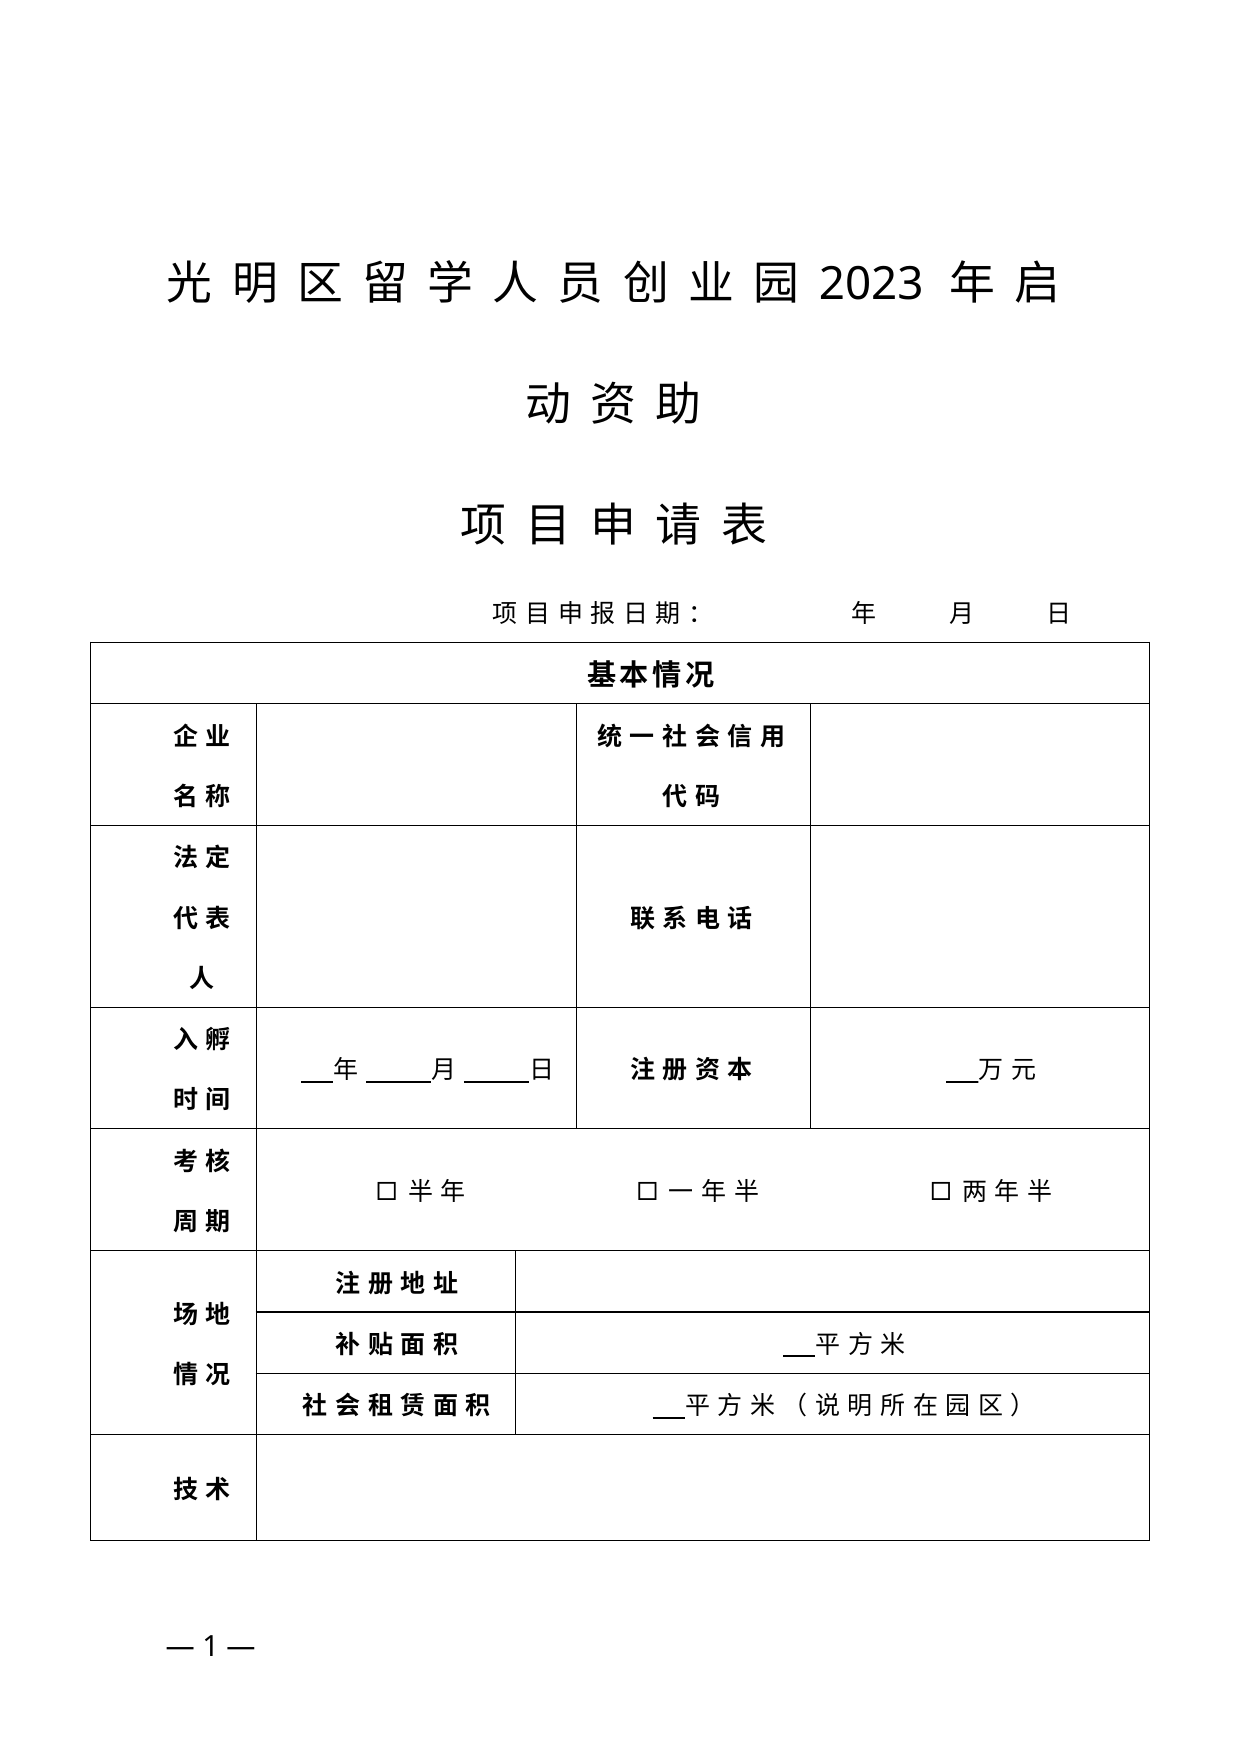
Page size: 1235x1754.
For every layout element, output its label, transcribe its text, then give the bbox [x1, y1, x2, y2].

table_cell 补贴面积 [257, 1313, 515, 1373]
table_cell 平方米 [516, 1313, 1149, 1373]
table_cell 社会租赁面积 [257, 1374, 515, 1434]
table_cell [516, 1251, 1149, 1311]
table_cell [257, 1435, 1149, 1540]
table_cell 年 月 日 [257, 1008, 576, 1128]
table_cell 统一社会信用代码 [577, 704, 810, 825]
table_cell [811, 826, 1149, 1007]
table_cell 半年 一年半 两年半 [257, 1129, 1149, 1250]
table_cell [811, 704, 1149, 825]
table_cell 技术领域 [91, 1435, 256, 1540]
table_cell 法定代表人 [91, 826, 256, 1007]
table_cell 注册资本 [577, 1008, 810, 1128]
table_cell 考核周期 [91, 1129, 256, 1250]
table_cell 场地情况 [91, 1251, 256, 1434]
table_cell [257, 704, 576, 825]
table_cell 联系电话 [577, 826, 810, 1007]
text 光明区留学人员创业园2023年启动资助 [167, 219, 1079, 461]
text 项目申请表 [167, 461, 1079, 581]
table_cell 注册地址 [257, 1251, 515, 1311]
table_cell 万元 [811, 1008, 1149, 1128]
table_header 基本情况 [91, 643, 1149, 703]
table_cell [257, 826, 576, 1007]
table_cell 企业名称 [91, 704, 256, 825]
table_cell 入孵时间 [91, 1008, 256, 1128]
text 项目申报日期： 年 月 日 [167, 581, 1079, 642]
table_cell 平方米（说明所在园区） [516, 1374, 1149, 1434]
